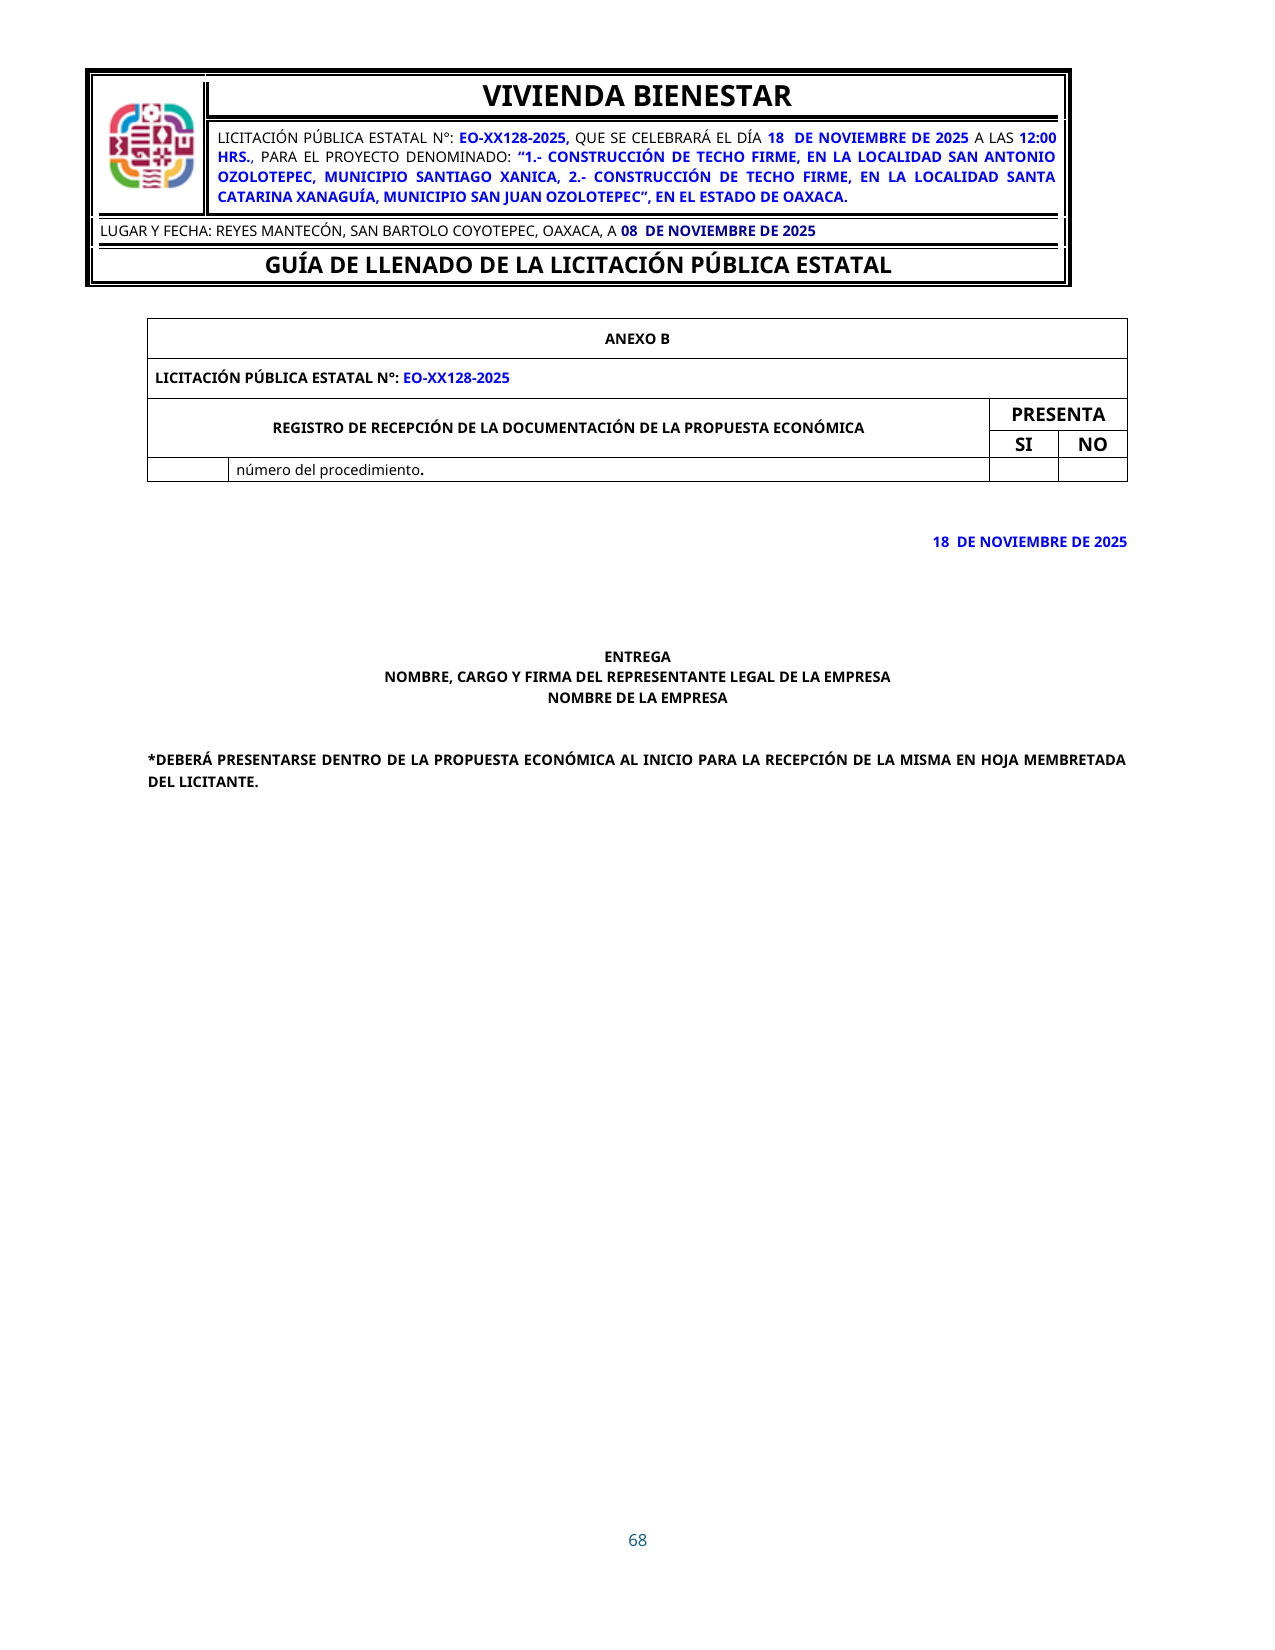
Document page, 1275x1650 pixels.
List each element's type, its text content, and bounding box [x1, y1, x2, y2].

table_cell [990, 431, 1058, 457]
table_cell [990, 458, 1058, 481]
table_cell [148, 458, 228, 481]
text *DEBERÁ PRESENTARSE DENTRO DE LA PROPUESTA ECONÓMICA AL INICIO PARA LA RECEPCIÓN DE LA MISMA EN HOJA MEMBRETADA DEL LICITANTE. [148, 750, 1127, 791]
text 18 DE NOVIEMBRE DE 2025 [148, 532, 1127, 552]
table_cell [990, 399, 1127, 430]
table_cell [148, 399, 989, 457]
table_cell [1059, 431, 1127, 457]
picture [98, 95, 203, 194]
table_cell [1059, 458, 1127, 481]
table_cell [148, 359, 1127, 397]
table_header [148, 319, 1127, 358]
text NOMBRE, CARGO Y FIRMA DEL REPRESENTANTE LEGAL DE LA EMPRESA [148, 667, 1127, 687]
text NOMBRE DE LA EMPRESA [148, 688, 1127, 708]
text ENTREGA [148, 646, 1127, 666]
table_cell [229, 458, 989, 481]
